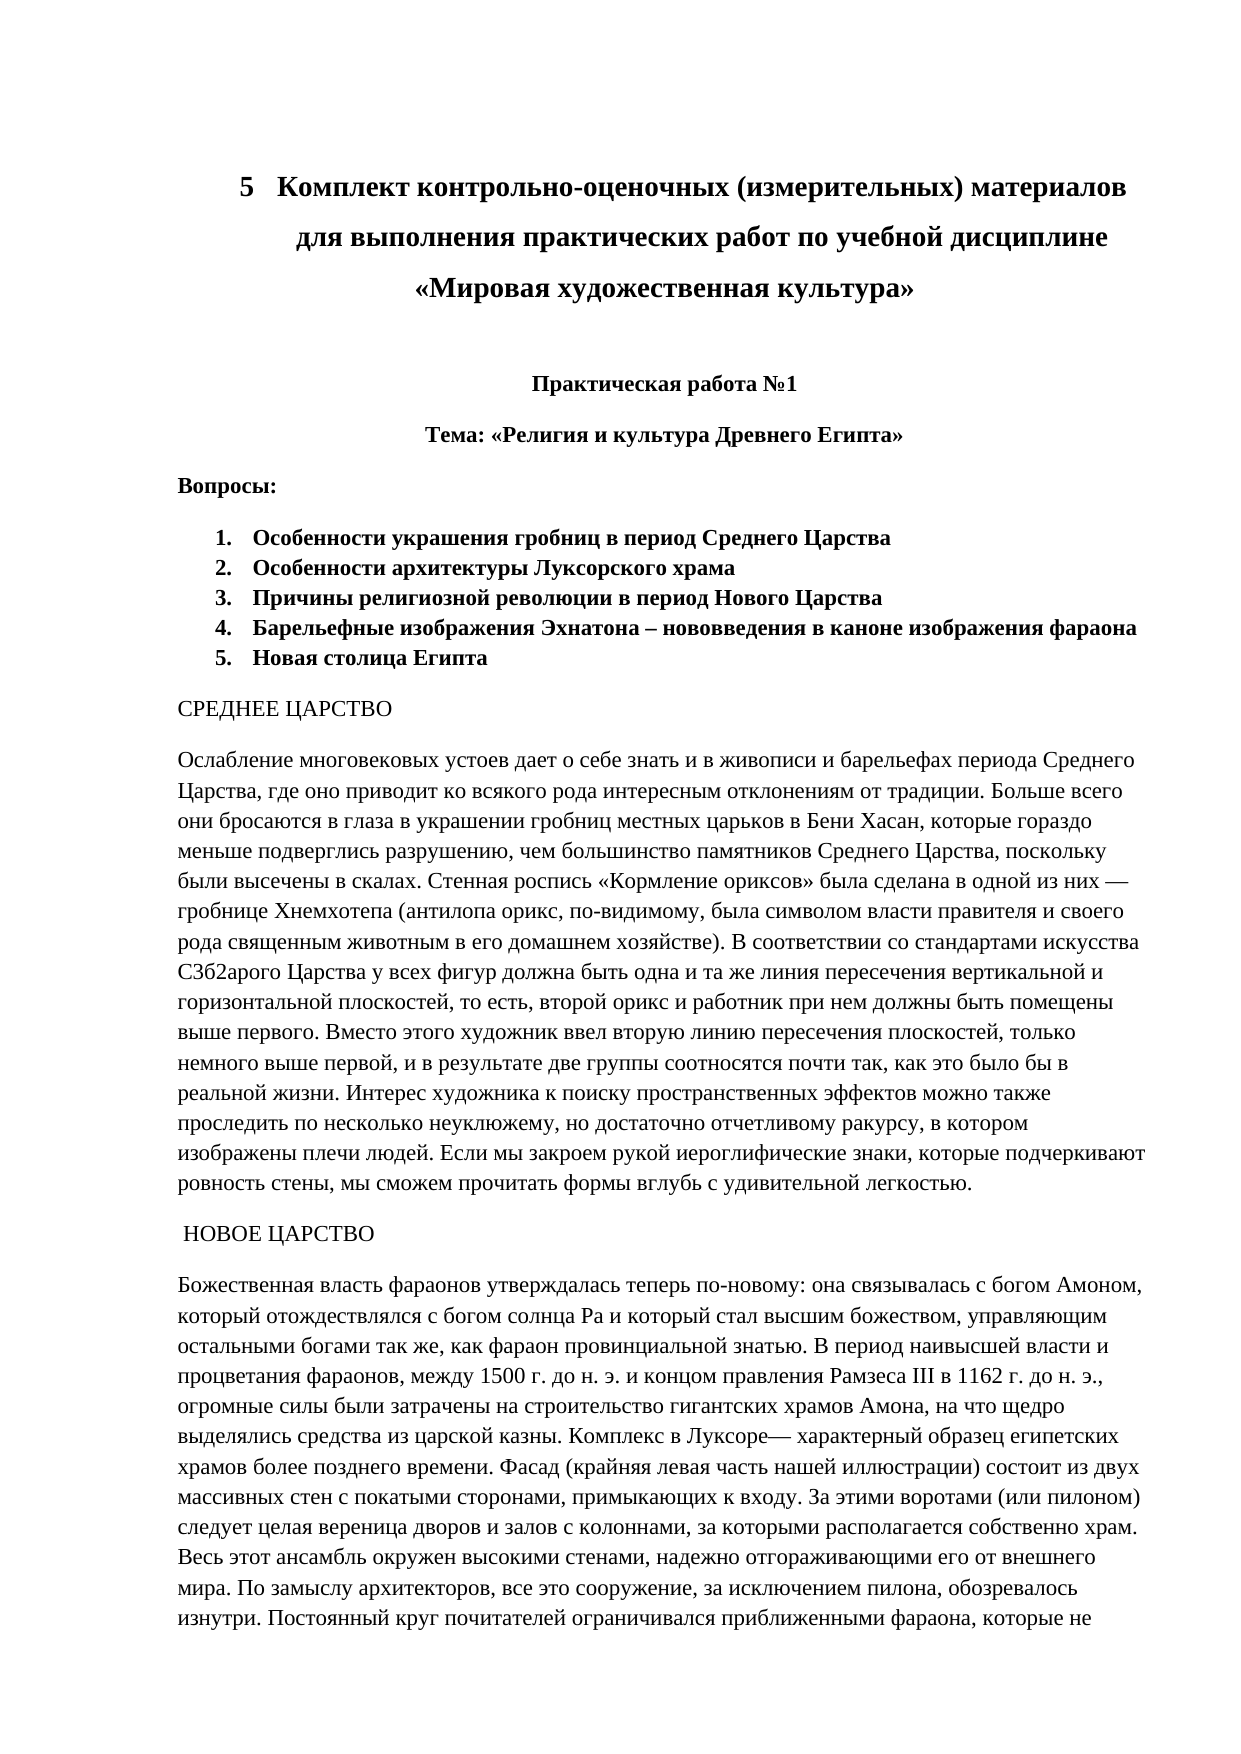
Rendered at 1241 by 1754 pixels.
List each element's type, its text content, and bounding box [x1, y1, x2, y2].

list Особенности архитектуры Луксорского храма [215, 554, 1152, 580]
text Вопросы: [177, 472, 1152, 499]
list Новая столица Египта [215, 644, 1152, 671]
text СРЕДНЕЕ ЦАРСТВО [177, 695, 1152, 722]
list Причины религиозной революции в период Нового Царства [215, 584, 1152, 610]
list Комплект контрольно-оценочных (измерительных) материалов для выполнения практических работ по учебной дисциплине [215, 169, 1152, 253]
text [177, 1271, 1152, 1630]
text Практическая работа №1 [177, 370, 1152, 397]
text НОВОЕ ЦАРСТВО [177, 1220, 1152, 1247]
list Особенности украшения гробниц в период Среднего Царства [215, 523, 1152, 550]
text Ослабление многовековых устоев дает о себе знать и в живописи и барельефах периода Среднего Царства, где оно приводит ко всякого рода интересным отклонениям от традиции. Больше всего они бросаются в глаза в украшении гробниц местных царьков в Бени Хасан, которые гораздо меньше подверглись разрушению, чем большинство памятников Среднего Царства, поскольку были высечены в скалах. Стенная роспись «Кормление ориксов» была сделана в одной из них — гробнице Хнемхотепа (антилопа орикс, по-видимому, была символом власти правителя и своего рода священным животным в его домашнем хозяйстве). В соответствии со стандартами искусства С3б2арого Царства у всех фигур должна быть одна и та же линия пересечения вертикальной и горизонтальной плоскостей, то есть, второй орикс и работник при нем должны быть помещены выше первого. Вместо этого художник ввел вторую линию пересечения плоскостей, только немного выше первой, и в результате две группы соотносятся почти так, как это было бы в реальной жизни. Интерес художника к поиску пространственных эффектов можно также проследить по несколько неуклюжему, но достаточно отчетливому ракурсу, в котором изображены плечи людей. Если мы закроем рукой иероглифические знаки, которые подчеркивают ровность стены, мы сможем прочитать формы вглубь с удивительной легкостью. [177, 746, 1152, 1196]
text Тема: «Религия и культура Древнего Египта» [177, 421, 1152, 448]
text «Мировая художественная культура» [177, 270, 1152, 303]
list Барельефные изображения Эхнатона – нововведения в каноне изображения фараона [215, 614, 1152, 641]
